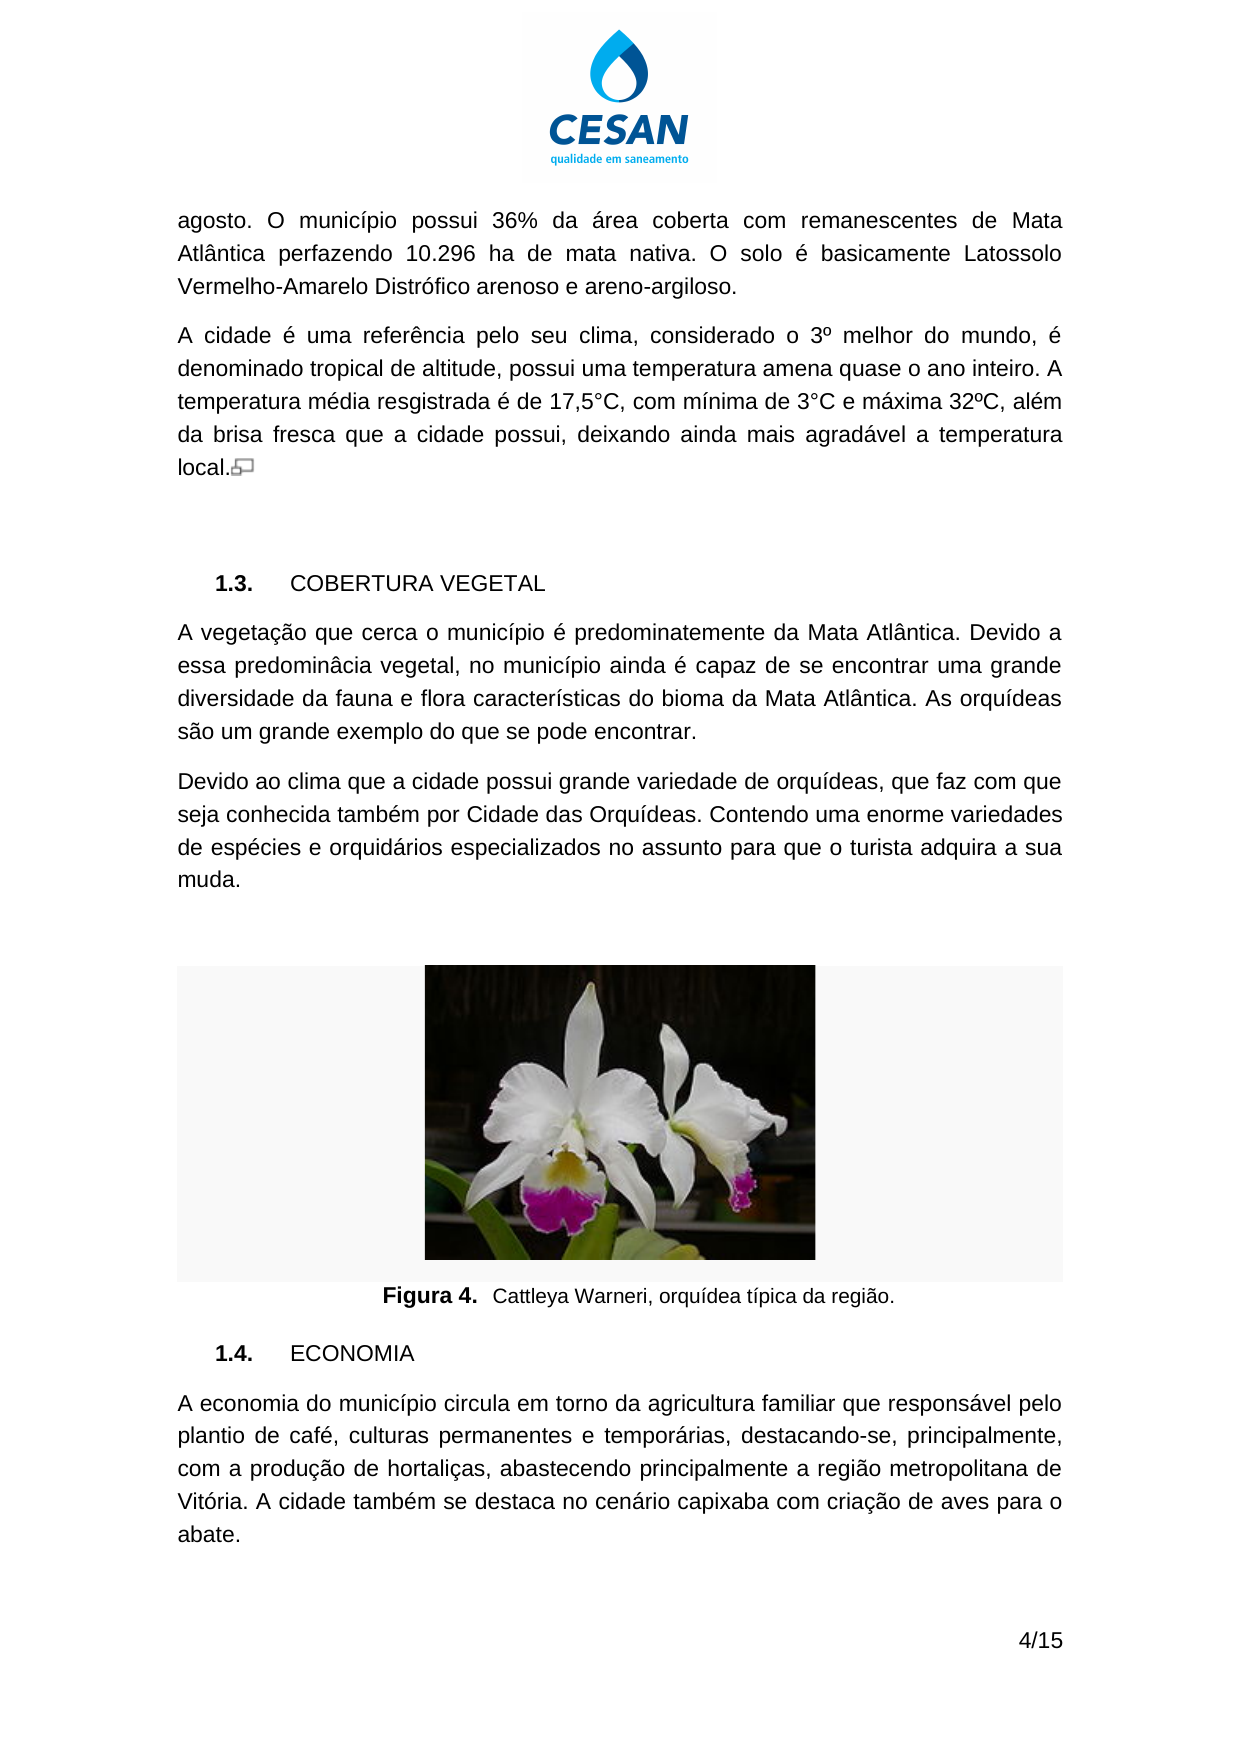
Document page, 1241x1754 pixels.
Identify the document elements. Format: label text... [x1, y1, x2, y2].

text A cidade é uma referência pelo seu clima, considerado o 3º melhor do mundo, é denominado tropical de altitude, possui uma temperatura amena quase o ano inteiro. A temperatura média resgistrada é de 17,5°C, com mínima de 3°C e máxima 32ºC, além da brisa fresca que a cidade possui, deixando ainda mais agradável a temperatura local. [177, 322, 1063, 480]
list COBERTURA VEGETAL [215, 570, 1063, 596]
list ECONOMIA [215, 1340, 1063, 1366]
picture [230, 458, 255, 476]
text Devido ao clima que a cidade possui grande variedade de orquídeas, que faz com que seja conhecida também por Cidade das Orquídeas. Contendo uma enorme variedades de espécies e orquidários especializados no assunto para que o turista adquira a sua muda. [177, 768, 1063, 893]
picture [521, 12, 717, 183]
text A economia do município circula em torno da agricultura familiar que responsável pelo plantio de café, culturas permanentes e temporárias, destacando-se, principalmente, com a produção de hortaliças, abastecendo principalmente a região metropolitana de Vitória. A cidade também se destaca no cenário capixaba com criação de aves para o abate. [177, 1389, 1063, 1547]
text A vegetação que cerca o município é predominatemente da Mata Atlântica. Devido a essa predominâcia vegetal, no município ainda é capaz de se encontrar uma grande diversidade da fauna e flora características do bioma da Mata Atlântica. As orquídeas são um grande exemplo do que se pode encontrar. [177, 619, 1063, 744]
list Cattleya Warneri, orquídea típica da região. [214, 1282, 1063, 1308]
picture [424, 965, 816, 1260]
